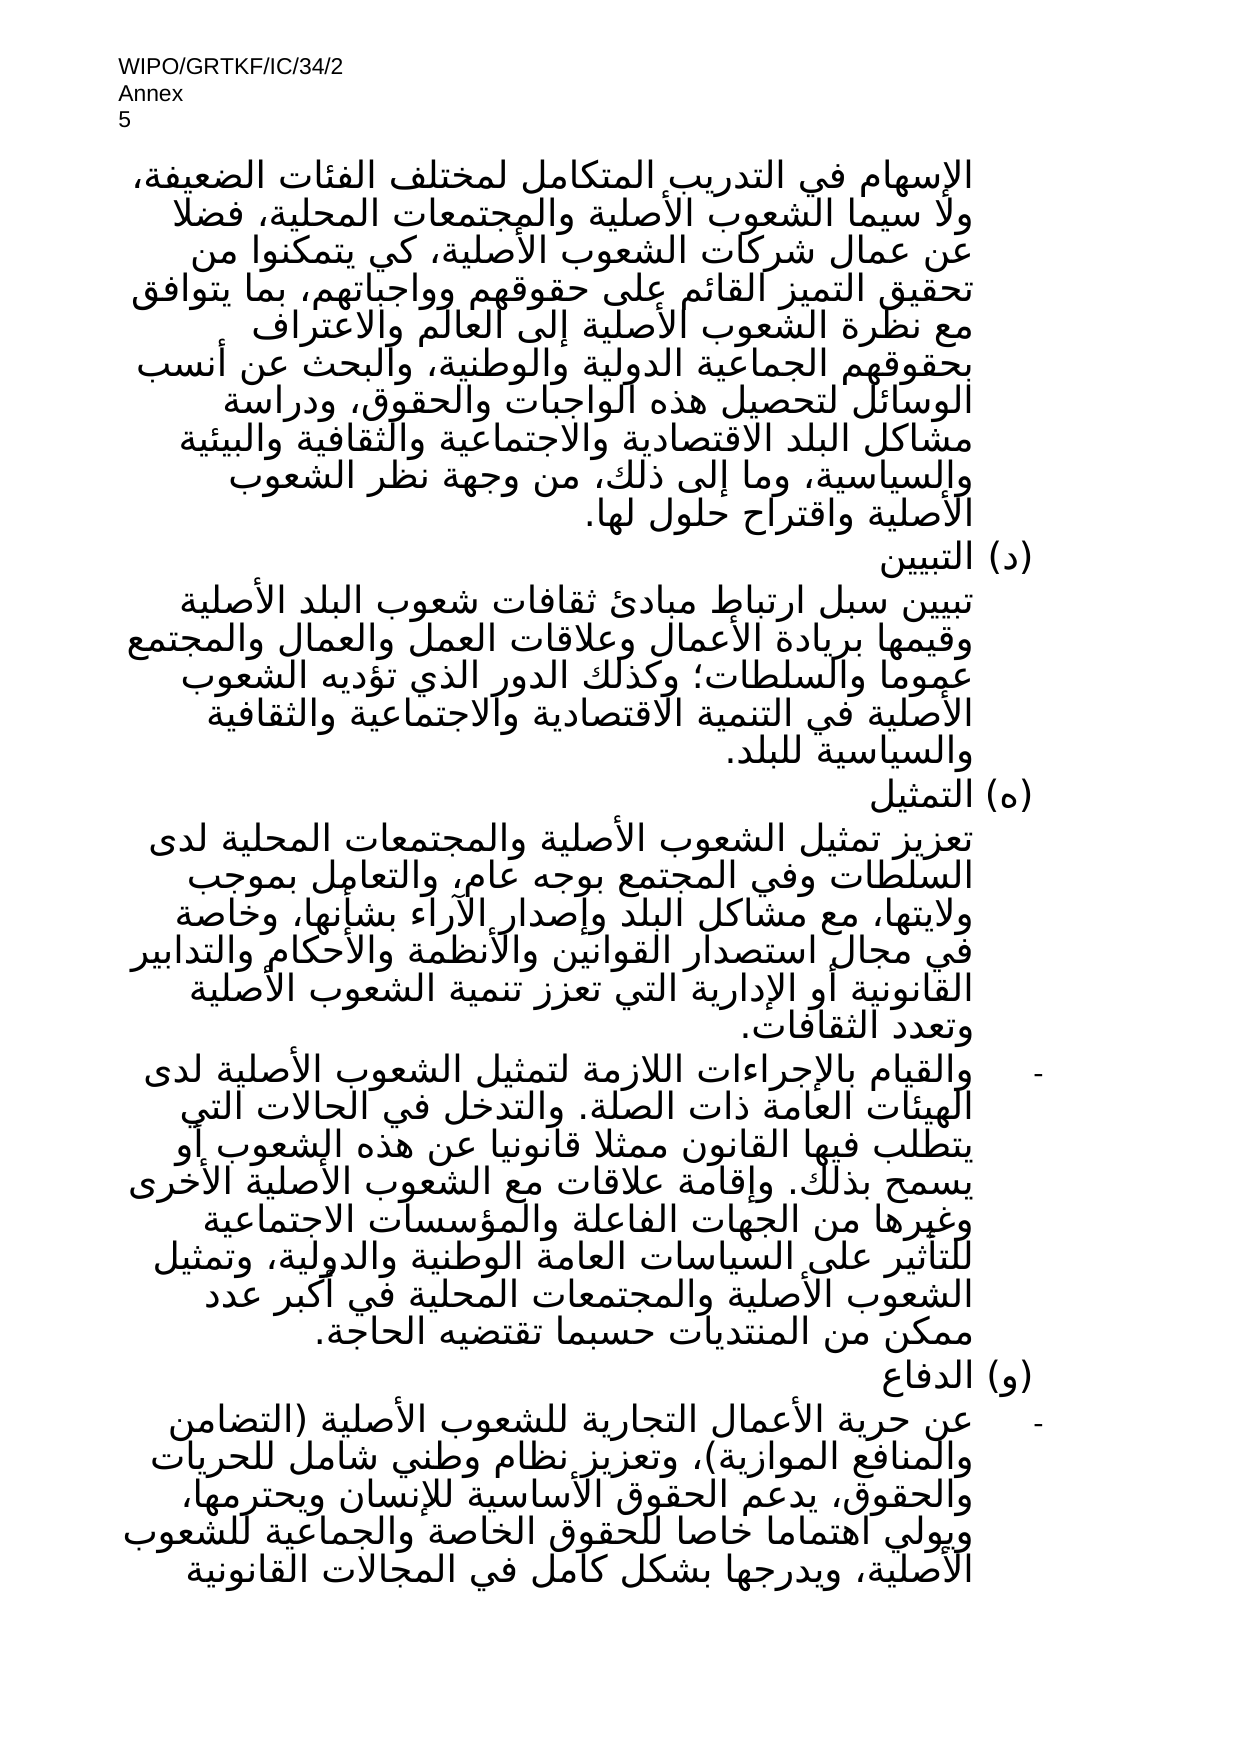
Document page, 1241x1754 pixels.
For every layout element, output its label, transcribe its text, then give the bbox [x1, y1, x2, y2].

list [118, 1402, 1033, 1590]
text (ه) التمثيل [118, 777, 1033, 815]
text ­ الإسهام في التدريب المتكامل لمختلف الفئات الضعيفة، ولا سيما الشعوب الأصلية والمجتمعات المحلية، فضلا عن عمال شركات الشعوب الأصلية، كي يتمكنوا من تحقيق التميز القائم على حقوقهم وواجباتهم، بما يتوافق مع نظرة الشعوب الأصلية إلى العالم والاعتراف بحقوقهم الجماعية الدولية والوطنية، والبحث عن أنسب الوسائل لتحصيل هذه الواجبات والحقوق، ودراسة مشاكل البلد الاقتصادية والاجتماعية والثقافية والبيئية والسياسية، وما إلى ذلك، من وجهة نظر الشعوب الأصلية واقتراح حلول لها. [118, 158, 1033, 533]
list والقيام بالإجراءات اللازمة لتمثيل الشعوب الأصلية لدى الهيئات العامة ذات الصلة. والتدخل في الحالات التي يتطلب فيها القانون ممثلا قانونيا عن هذه الشعوب أو يسمح بذلك. وإقامة علاقات مع الشعوب الأصلية الأخرى وغيرها من الجهات الفاعلة والمؤسسات الاجتماعية للتأثير على السياسات العامة الوطنية والدولية، وتمثيل الشعوب الأصلية والمجتمعات المحلية في أكبر عدد ممكن من المنتديات حسبما تقتضيه الحاجة. [118, 1052, 1033, 1352]
text (د) التبيين [897, 540, 1033, 577]
text ­ تعزيز تمثيل الشعوب الأصلية والمجتمعات المحلية لدى السلطات وفي المجتمع بوجه عام، والتعامل بموجب ولايتها، مع مشاكل البلد وإصدار الآراء بشأنها، وخاصة في مجال استصدار القوانين والأنظمة والأحكام والتدابير القانونية أو الإدارية التي تعزز تنمية الشعوب الأصلية وتعدد الثقافات. [118, 821, 1033, 1046]
text (و) الدفاع [118, 1358, 1033, 1396]
text ­ تبيين سبل ارتباط مبادئ ثقافات شعوب البلد الأصلية وقيمها بريادة الأعمال وعلاقات العمل والعمال والمجتمع عموما والسلطات؛ وكذلك الدور الذي تؤديه الشعوب الأصلية في التنمية الاقتصادية والاجتماعية والثقافية والسياسية للبلد. [118, 583, 1033, 771]
text (د) التبيين [118, 540, 957, 577]
